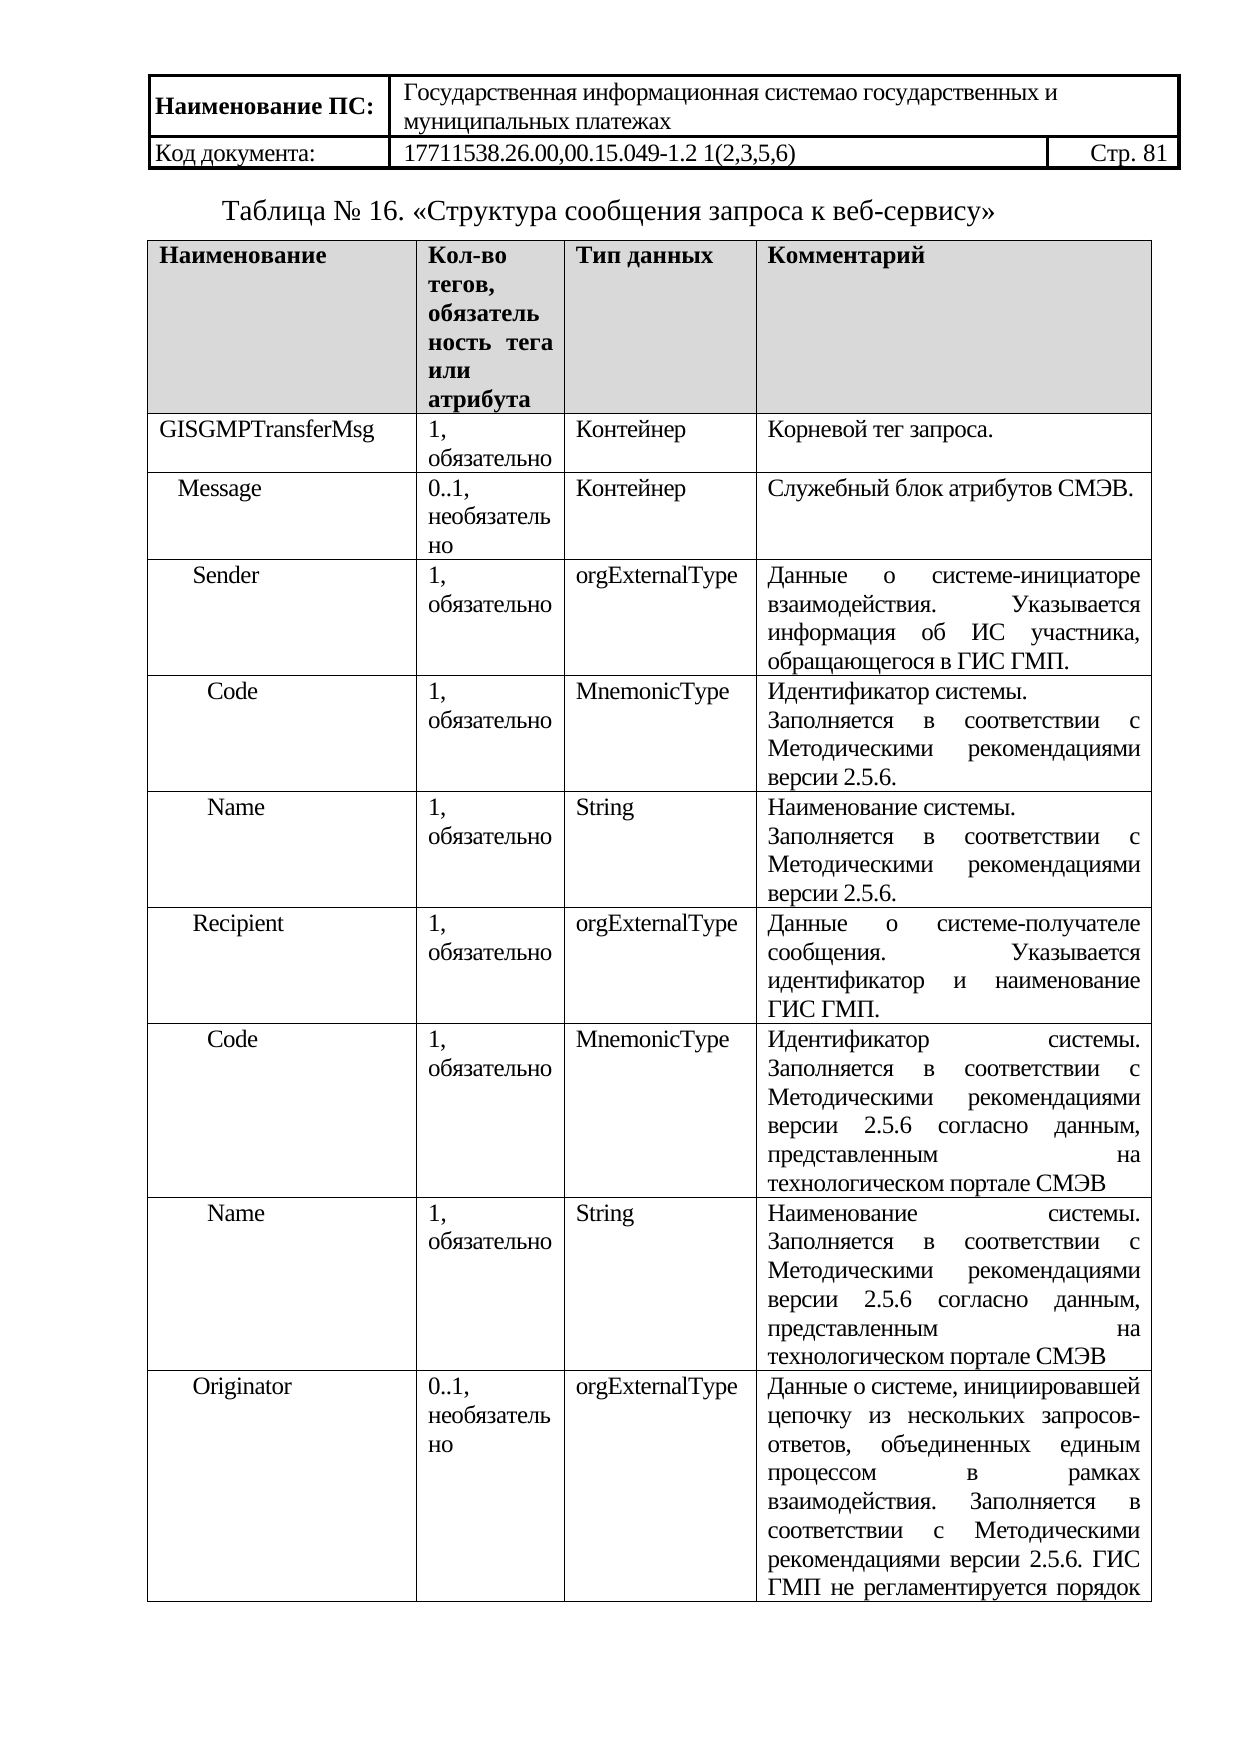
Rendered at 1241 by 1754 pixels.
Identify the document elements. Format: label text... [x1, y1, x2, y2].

table_cell Данные о системе-получателе сообщения. Указывается идентификатор и наименование ГИС ГМП. [757, 908, 1151, 1023]
table_cell 0..1, необязательно [417, 1371, 564, 1601]
table_cell Message [148, 473, 416, 559]
table_header Кол-во тегов, обязательность тега или атрибута [417, 241, 564, 413]
table_cell 1, обязательно [417, 908, 564, 1023]
table_cell Служебный блок атрибутов СМЭВ. [757, 473, 1151, 559]
table_cell Code [148, 1024, 416, 1197]
table_cell Name [148, 792, 416, 907]
table_cell MnemonicType [565, 1024, 756, 1197]
table_cell 0..1, необязательно [417, 473, 564, 559]
table_header Наименование [148, 241, 416, 413]
table_cell 1, обязательно [417, 1198, 564, 1370]
table_cell Данные о системе-инициаторе взаимодействия. Указывается информация об ИС участника, обращающегося в ГИС ГМП. [757, 560, 1151, 675]
table_cell orgExternalType [565, 1371, 756, 1601]
table_cell MnemonicType [565, 676, 756, 791]
table_cell 1, обязательно [417, 676, 564, 791]
table_cell String [565, 792, 756, 907]
table_cell Originator [148, 1371, 416, 1601]
table_cell Наименование системы. Заполняется в соответствии с Методическими рекомендациями версии 2.5.6 согласно данным, представленным на технологическом портале СМЭВ [757, 1198, 1151, 1370]
table_cell orgExternalType [565, 560, 756, 675]
table_cell Корневой тег запроса. [757, 414, 1151, 472]
text Таблица № 16. «Структура сообщения запроса к веб-сервису» [148, 193, 1152, 227]
table_cell Sender [148, 560, 416, 675]
table_cell Идентификатор системы. Заполняется в соответствии с Методическими рекомендациями версии 2.5.6. [757, 676, 1151, 791]
table_header Комментарий [757, 241, 1151, 413]
table_cell orgExternalType [565, 908, 756, 1023]
table_cell GISGMPTransferMsg [148, 414, 416, 472]
table_cell Идентификатор системы. Заполняется в соответствии с Методическими рекомендациями версии 2.5.6 согласно данным, представленным на технологическом портале СМЭВ [757, 1024, 1151, 1197]
table_cell 1, обязательно [417, 792, 564, 907]
table_cell String [565, 1198, 756, 1370]
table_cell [757, 1371, 1151, 1601]
table_cell Recipient [148, 908, 416, 1023]
table_cell Name [148, 1198, 416, 1370]
table_cell Контейнер [565, 414, 756, 472]
table_header Тип данных [565, 241, 756, 413]
table_cell Code [148, 676, 416, 791]
table_cell 1, обязательно [417, 1024, 564, 1197]
table_cell Контейнер [565, 473, 756, 559]
table_cell Наименование системы. Заполняется в соответствии с Методическими рекомендациями версии 2.5.6. [757, 792, 1151, 907]
table_cell 1, обязательно [417, 560, 564, 675]
table_cell 1, обязательно [417, 414, 564, 472]
